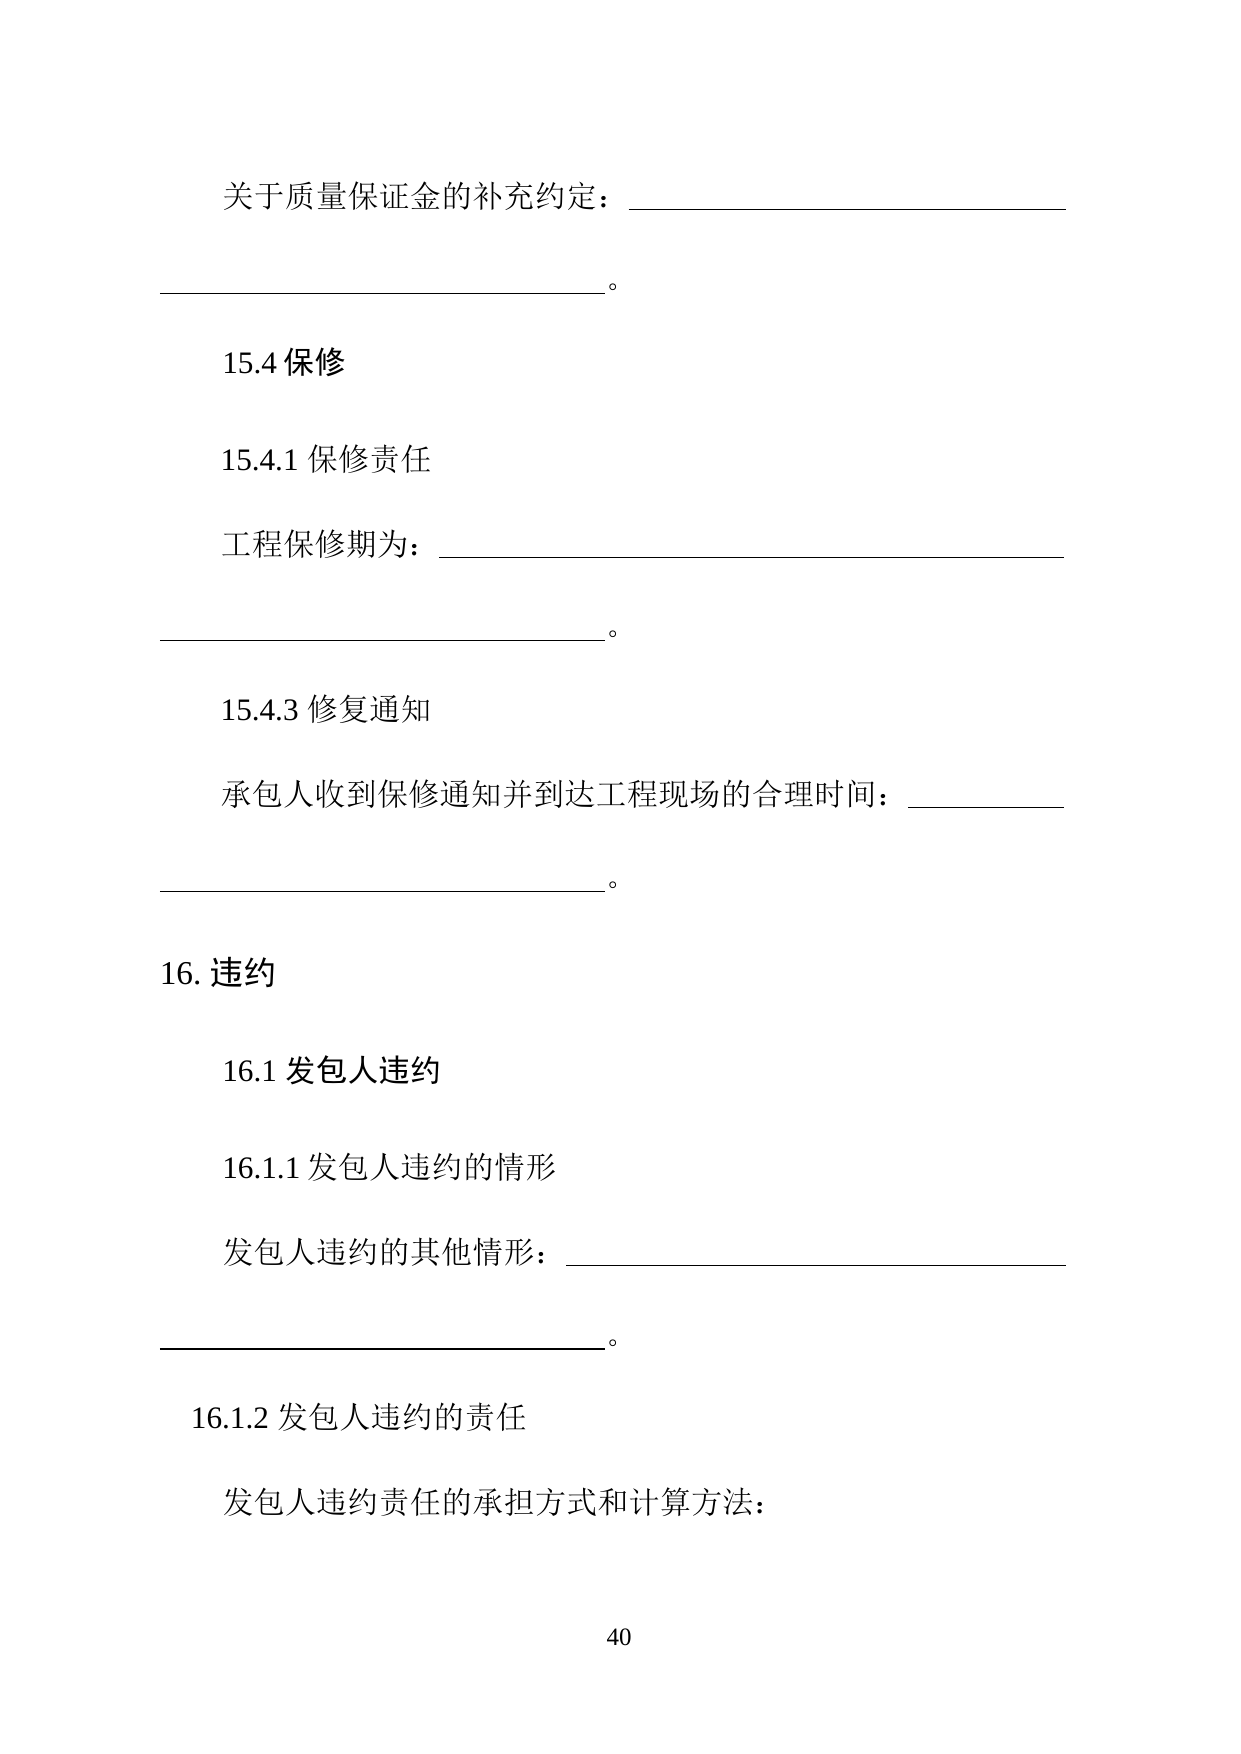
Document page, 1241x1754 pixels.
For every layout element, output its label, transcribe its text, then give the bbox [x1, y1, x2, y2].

text 。 [159, 245, 1078, 310]
text 16.1.1发包人违约的情形 [159, 1133, 1078, 1198]
text 。 [159, 1300, 1078, 1365]
text 关于质量保证金的补充约定： [159, 162, 1078, 227]
subtitle 16. 违约 [159, 939, 1078, 1004]
text 发包人违约责任的承担方式和计算方法： [159, 1468, 1078, 1533]
text 承包人收到保修通知并到达工程现场的合理时间： [159, 760, 1078, 825]
text 15.4保修 [159, 329, 1078, 394]
text 16.1 发包人违约 [159, 1037, 1078, 1102]
text 。 [159, 592, 1078, 657]
text 发包人违约的其他情形： [159, 1217, 1078, 1282]
text 。 [159, 843, 1078, 908]
text 15.4.3 修复通知 [159, 676, 1078, 741]
text 16.1.2 发包人违约的责任 [159, 1384, 1078, 1449]
text 工程保修期为： [159, 509, 1078, 574]
text 15.4.1 保修责任 [159, 425, 1078, 490]
